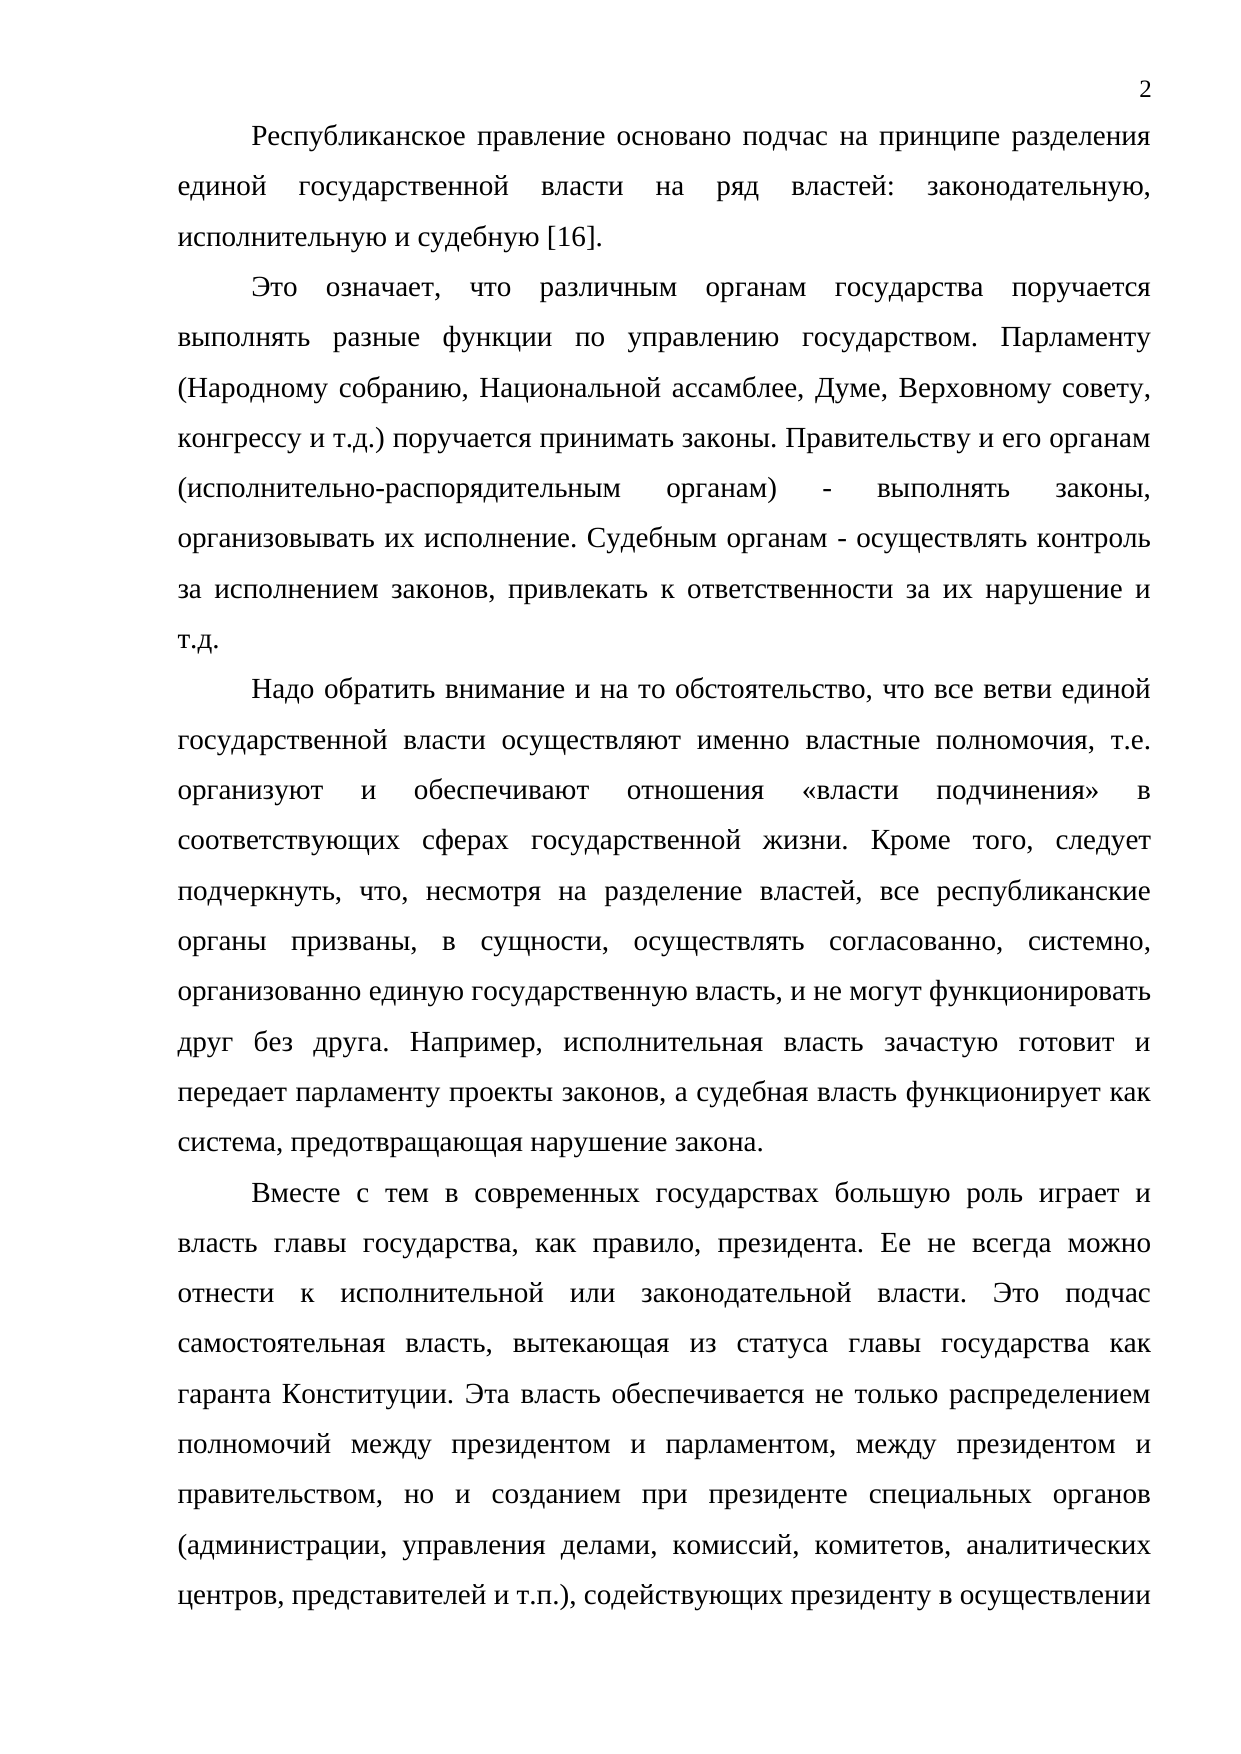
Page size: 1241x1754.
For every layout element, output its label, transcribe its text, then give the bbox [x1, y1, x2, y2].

text Надо обратить внимание и на то обстоятельство, что все ветви единой государственной власти осуществляют именно властные полномочия, т.е. организуют и обеспечивают отношения «власти подчинения» в соответствующих сферах государственной жизни. Кроме того, следует подчеркнуть, что, несмотря на разделение властей, все республиканские органы призваны, в сущности, осуществлять согласованно, системно, организованно единую государственную власть, и не могут функционировать друг без друга. Например, исполнительная власть зачастую готовит и передает парламенту проекты законов, а судебная власть функционирует как система, предотвращающая нарушение закона. [177, 672, 1152, 1158]
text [177, 1175, 1152, 1611]
text Это означает, что различным органам государства поручается выполнять разные функции по управлению государством. Парламенту (Народному собранию, Национальной ассамблее, Думе, Верховному совету, конгрессу и т.д.) поручается принимать законы. Правительству и его органам (исполнительно-распорядительным органам) - выполнять законы, организовывать их исполнение. Судебным органам - осуществлять контроль за исполнением законов, привлекать к ответственности за их нарушение и т.д. [177, 269, 1152, 655]
text Республиканское правление основано подчас на принципе разделения единой государственной власти на ряд властей: законодательную, исполнительную и судебную [16]. [177, 118, 1152, 252]
